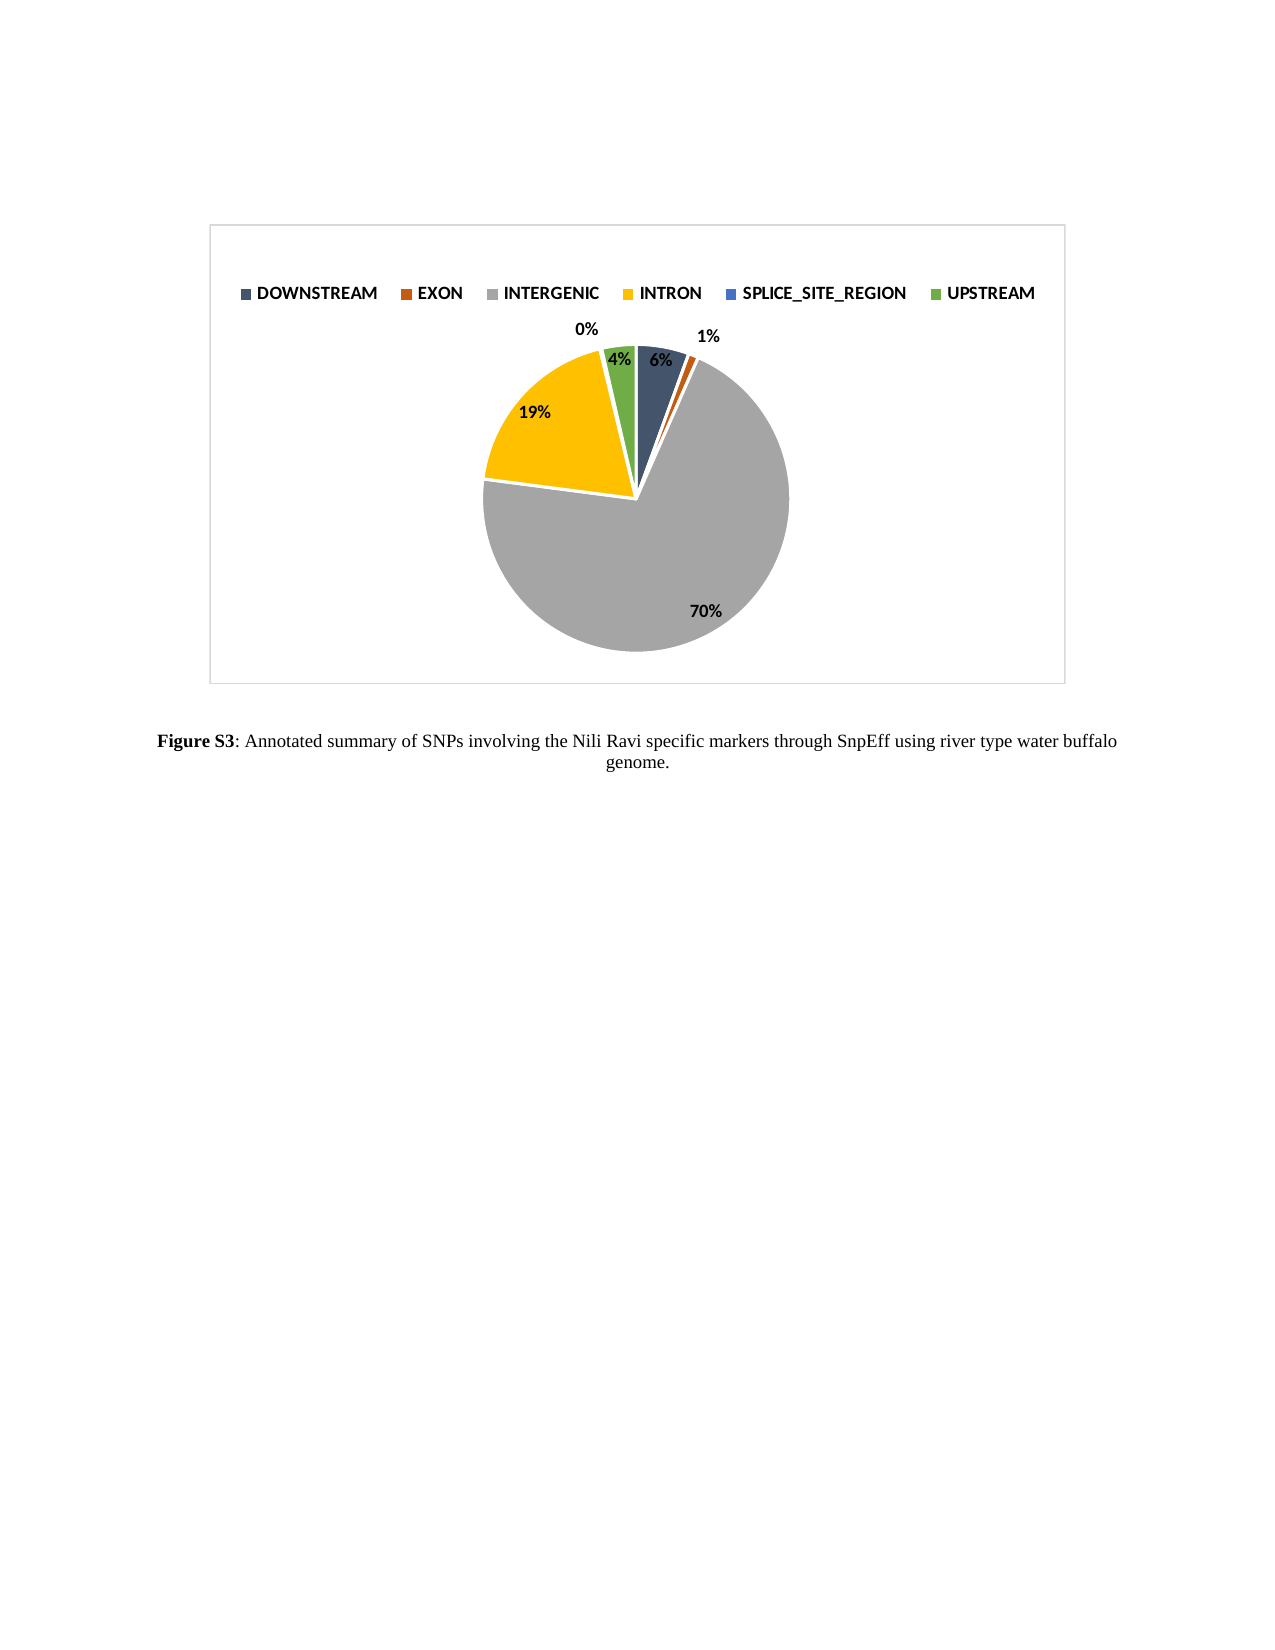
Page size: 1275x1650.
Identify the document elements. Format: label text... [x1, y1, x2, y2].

text Figure S3: Annotated summary of SNPs involving the Nili Ravi specific markers through SnpEff using river type water buffalo genome. [150, 730, 1125, 773]
